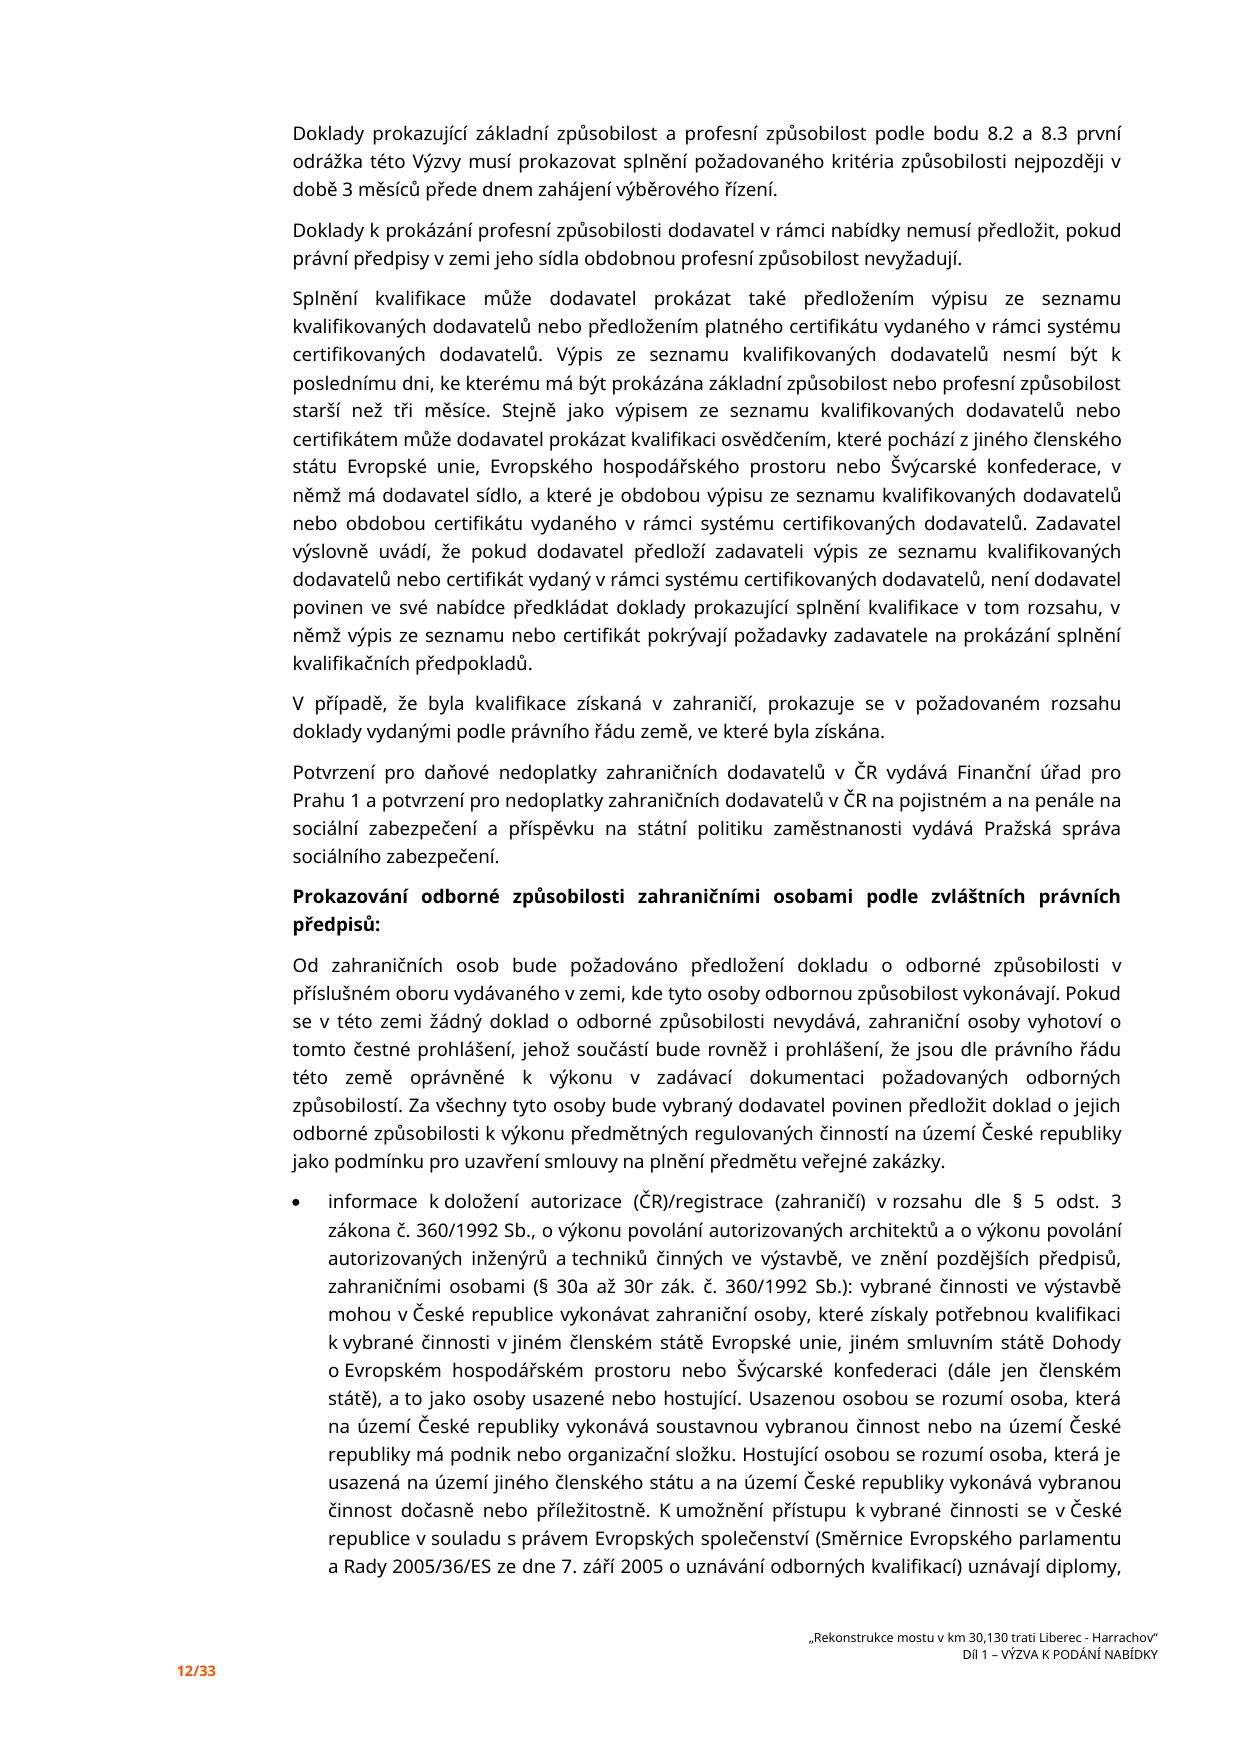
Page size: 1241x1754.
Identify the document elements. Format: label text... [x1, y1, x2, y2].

text Doklady k prokázání profesní způsobilosti dodavatel v rámci nabídky nemusí předložit, pokud právní předpisy v zemi jeho sídla obdobnou profesní způsobilost nevyžadují. [292, 217, 1122, 271]
text Od zahraničních osob bude požadováno předložení dokladu o odborné způsobilosti v příslušném oboru vydávaného v zemi, kde tyto osoby odbornou způsobilost vykonávají. Pokud se v této zemi žádný doklad o odborné způsobilosti nevydává, zahraniční osoby vyhotoví o tomto čestné prohlášení, jehož součástí bude rovněž i prohlášení, že jsou dle právního řádu této země oprávněné k výkonu v zadávací dokumentaci požadovaných odborných způsobilostí. Za všechny tyto osoby bude vybraný dodavatel povinen předložit doklad o jejich odborné způsobilosti k výkonu předmětných regulovaných činností na území České republiky jako podmínku pro uzavření smlouvy na plnění předmětu veřejné zakázky. [292, 952, 1122, 1174]
text V případě, že byla kvalifikace získaná v zahraničí, prokazuje se v požadovaném rozsahu doklady vydanými podle právního řádu země, ve které byla získána. [292, 691, 1122, 744]
text Doklady prokazující základní způsobilost a profesní způsobilost podle bodu 8.2 a 8.3 první odrážka této Výzvy musí prokazovat splnění požadovaného kritéria způsobilosti nejpozději v době 3 měsíců přede dnem zahájení výběrového řízení. [292, 121, 1122, 202]
text Prokazování odborné způsobilosti zahraničními osobami podle zvláštních právních předpisů: [292, 884, 1122, 937]
text Splnění kvalifikace může dodavatel prokázat také předložením výpisu ze seznamu kvalifikovaných dodavatelů nebo předložením platného certifikátu vydaného v rámci systému certifikovaných dodavatelů. Výpis ze seznamu kvalifikovaných dodavatelů nesmí být k poslednímu dni, ke kterému má být prokázána základní způsobilost nebo profesní způsobilost starší než tři měsíce. Stejně jako výpisem ze seznamu kvalifikovaných dodavatelů nebo certifikátem může dodavatel prokázat kvalifikaci osvědčením, které pochází z jiného členského státu Evropské unie, Evropského hospodářského prostoru nebo Švýcarské konfederace, v němž má dodavatel sídlo, a které je obdobou výpisu ze seznamu kvalifikovaných dodavatelů nebo obdobou certifikátu vydaného v rámci systému certifikovaných dodavatelů. Zadavatel výslovně uvádí, že pokud dodavatel předloží zadavateli výpis ze seznamu kvalifikovaných dodavatelů nebo certifikát vydaný v rámci systému certifikovaných dodavatelů, není dodavatel povinen ve své nabídce předkládat doklady prokazující splnění kvalifikace v tom rozsahu, v němž výpis ze seznamu nebo certifikát pokrývají požadavky zadavatele na prokázání splnění kvalifikačních předpokladů. [292, 286, 1122, 676]
text Potvrzení pro daňové nedoplatky zahraničních dodavatelů v ČR vydává Finanční úřad pro Prahu 1 a potvrzení pro nedoplatky zahraničních dodavatelů v ČR na pojistném a na penále na sociální zabezpečení a příspěvku na státní politiku zaměstnanosti vydává Pražská správa sociálního zabezpečení. [292, 759, 1122, 869]
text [292, 1189, 1122, 1579]
